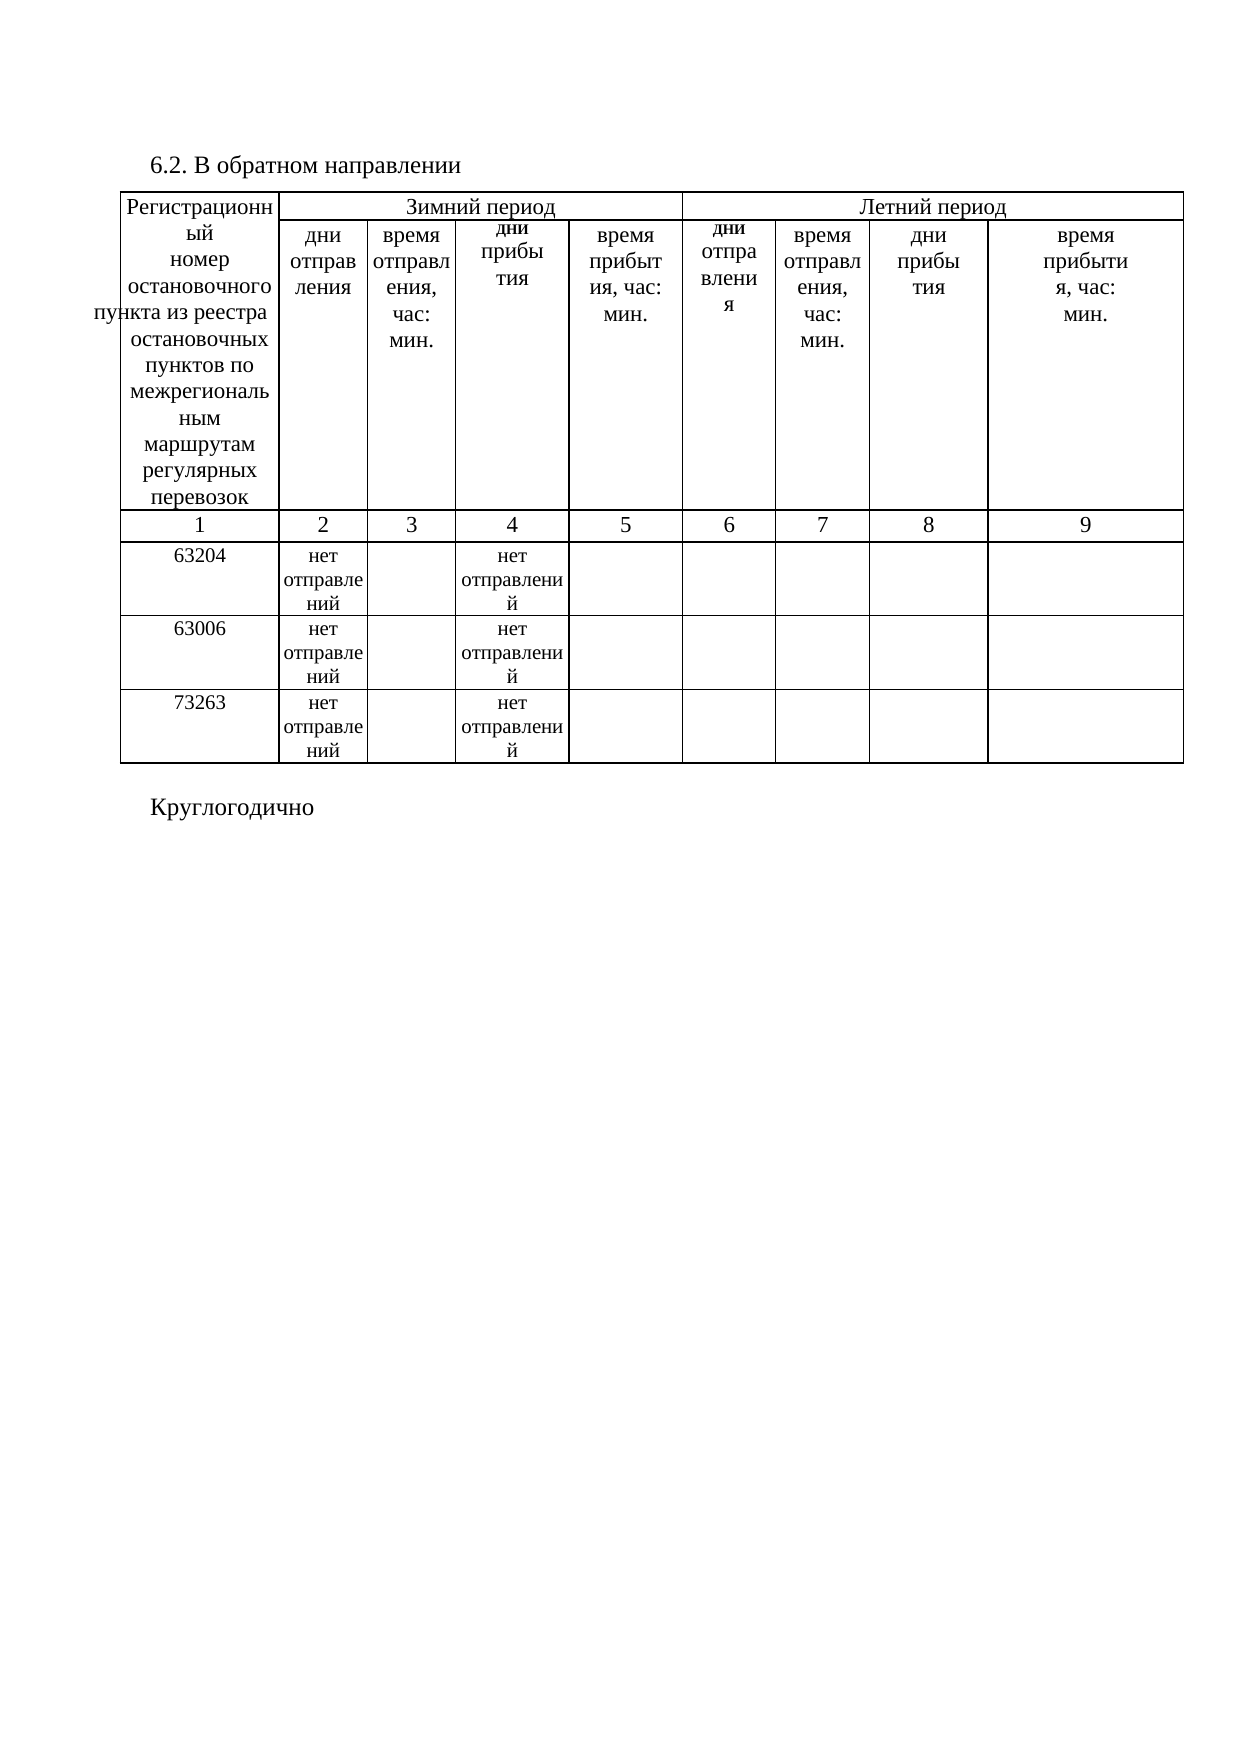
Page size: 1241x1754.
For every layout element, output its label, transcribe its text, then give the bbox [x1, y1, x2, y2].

table_cell 8 [870, 511, 987, 541]
table_cell [683, 616, 775, 688]
table_cell 7 [776, 511, 869, 541]
table_cell нет отправлений [280, 690, 367, 762]
table_cell [368, 616, 455, 688]
table_cell 73263 [121, 690, 278, 762]
table_cell [776, 690, 869, 762]
table_cell ДНИ отпра влени я [683, 221, 775, 509]
table_cell [570, 616, 682, 688]
table_cell 5 [570, 511, 682, 541]
table_cell 63204 [121, 543, 278, 615]
table_cell [870, 543, 987, 615]
text Круглогодично [150, 792, 1090, 821]
table_header Регистрационный номер остановочного пункта из реестра остановочных пунктов по межрегиональным маршрутам регулярных перевозок [121, 193, 278, 509]
table_cell 9 [989, 511, 1183, 541]
table_header Летний период [683, 193, 1183, 219]
table_cell 63006 [121, 616, 278, 688]
table_header Зимний период [280, 193, 682, 219]
table_cell 3 [368, 511, 455, 541]
table_cell дни прибы тия [870, 221, 987, 509]
table_cell 1 [121, 511, 278, 541]
table_cell нет отправлений [280, 616, 367, 688]
table_cell [989, 543, 1183, 615]
table_cell нет отправлений [280, 543, 367, 615]
table_cell время прибыти я, час: мин. [989, 221, 1183, 509]
table_cell 4 [456, 511, 568, 541]
table_cell [683, 690, 775, 762]
table_cell нет отправлений [456, 616, 568, 688]
table_cell 2 [280, 511, 367, 541]
table_cell время прибыт ия, час: мин. [570, 221, 682, 509]
table_cell [570, 690, 682, 762]
table_cell [570, 543, 682, 615]
text 6.2. В обратном направлении [150, 150, 1090, 179]
table_cell время отправл ения, час: мин. [368, 221, 455, 509]
table_cell дни отправ ления [280, 221, 367, 509]
table_cell нет отправлений [456, 690, 568, 762]
table_cell [368, 543, 455, 615]
table_cell [870, 690, 987, 762]
table_cell ДНИ прибы тия [456, 221, 568, 509]
table_cell нет отправлений [456, 543, 568, 615]
table_cell [683, 543, 775, 615]
table_cell [870, 616, 987, 688]
table_cell [989, 616, 1183, 688]
table_cell [989, 690, 1183, 762]
table_cell [776, 616, 869, 688]
table_cell время отправл ения, час: мин. [776, 221, 869, 509]
table_cell [776, 543, 869, 615]
table_cell 6 [683, 511, 775, 541]
table_cell [368, 690, 455, 762]
